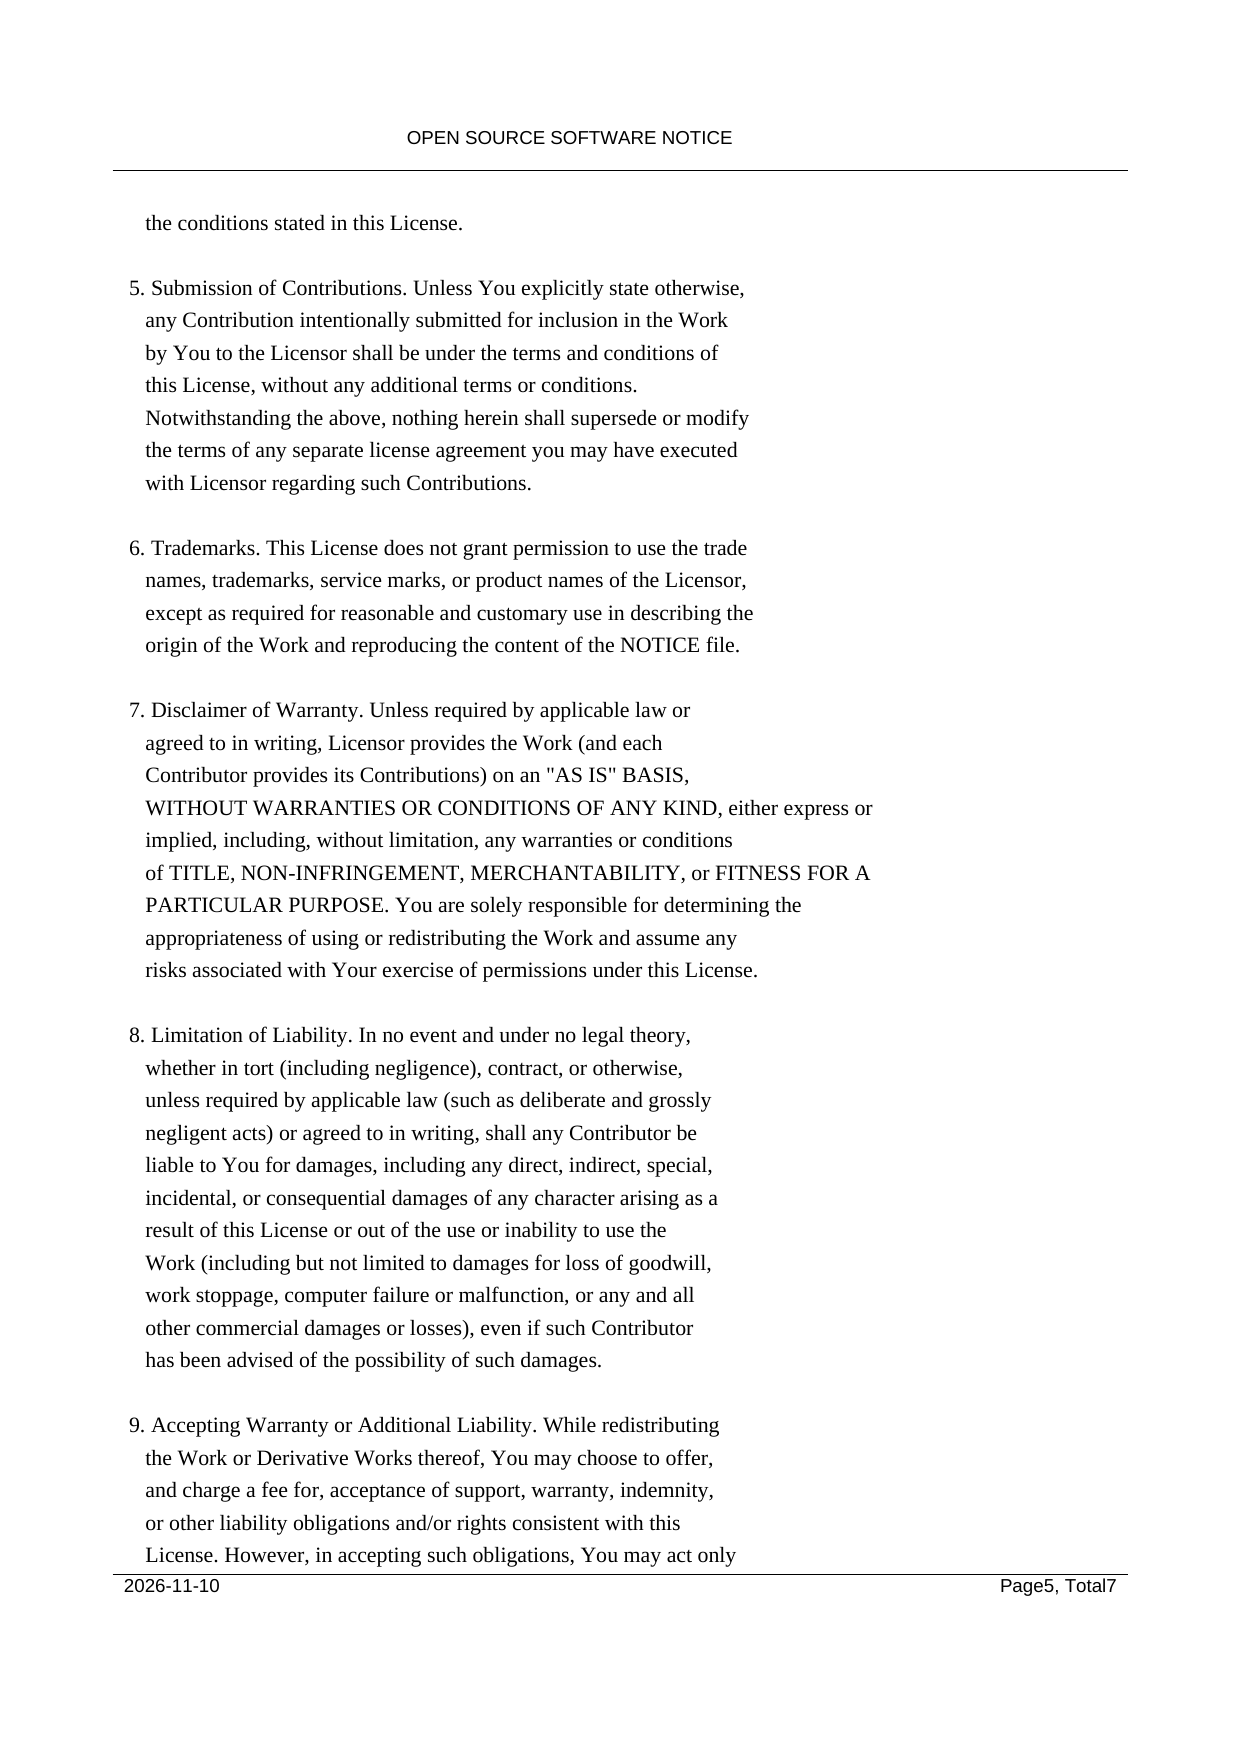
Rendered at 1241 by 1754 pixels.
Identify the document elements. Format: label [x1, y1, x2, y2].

text [112, 206, 1128, 1571]
